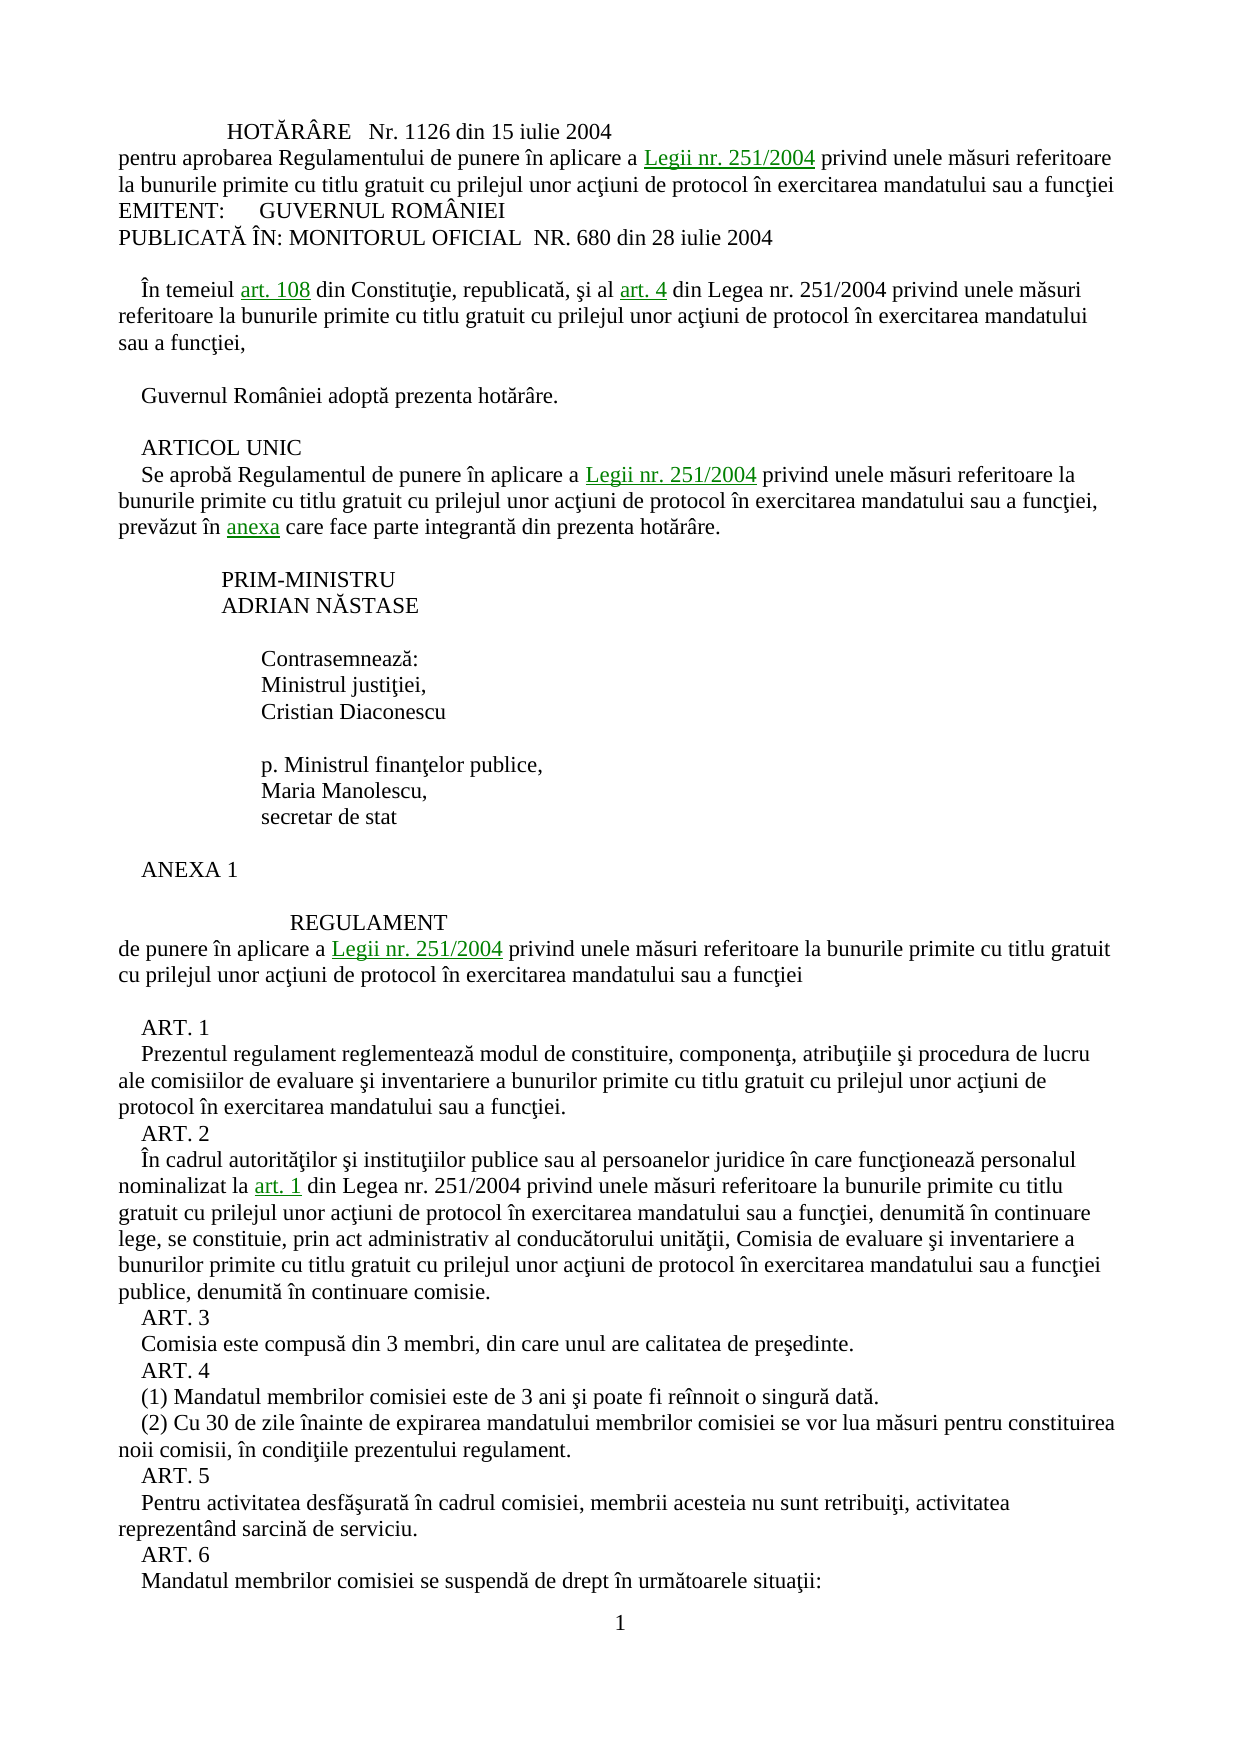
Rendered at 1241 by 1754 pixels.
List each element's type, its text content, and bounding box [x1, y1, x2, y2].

text În cadrul autorităţilor şi instituţiilor publice sau al persoanelor juridice în care funcţionează personalul nominalizat la art. 1 din Legea nr. 251/2004 privind unele măsuri referitoare la bunurile primite cu titlu gratuit cu prilejul unor acţiuni de protocol în exercitarea mandatului sau a funcţiei, denumită în continuare lege, se constituie, prin act administrativ al conducătorului unităţii, Comisia de evaluare şi inventariere a bunurilor primite cu titlu gratuit cu prilejul unor acţiuni de protocol în exercitarea mandatului sau a funcţiei publice, denumită în continuare comisie. [118, 1146, 1122, 1304]
text ANEXA 1 [118, 856, 1122, 882]
text Maria Manolescu, [118, 777, 1122, 803]
text ADRIAN NĂSTASE [118, 592, 1122, 619]
text ART. 3 [118, 1304, 1122, 1330]
text PRIM-MINISTRU [118, 566, 1122, 592]
text REGULAMENT [118, 909, 1122, 935]
text În temeiul art. 108 din Constituţie, republicată, şi al art. 4 din Legea nr. 251/2004 privind unele măsuri referitoare la bunurile primite cu titlu gratuit cu prilejul unor acţiuni de protocol în exercitarea mandatului sau a funcţiei, [118, 276, 1122, 355]
text Cristian Diaconescu [118, 698, 1122, 724]
text Pentru activitatea desfăşurată în cadrul comisiei, membrii acesteia nu sunt retribuiţi, activitatea reprezentând sarcină de serviciu. [118, 1488, 1122, 1541]
text ART. 4 [118, 1357, 1122, 1383]
text ARTICOL UNIC [118, 434, 1122, 461]
text ART. 5 [118, 1462, 1122, 1488]
text HOTĂRÂRE Nr. 1126 din 15 iulie 2004 [118, 118, 1122, 144]
text Comisia este compusă din 3 membri, din care unul are calitatea de preşedinte. [118, 1330, 1122, 1357]
text ART. 2 [118, 1119, 1122, 1146]
text (1) Mandatul membrilor comisiei este de 3 ani şi poate fi reînnoit o singură dată. [118, 1383, 1122, 1409]
text Contrasemnează: [118, 645, 1122, 672]
text Prezentul regulament reglementează modul de constituire, componenţa, atribuţiile şi procedura de lucru ale comisiilor de evaluare şi inventariere a bunurilor primite cu titlu gratuit cu prilejul unor acţiuni de protocol în exercitarea mandatului sau a funcţiei. [118, 1041, 1122, 1119]
text pentru aprobarea Regulamentului de punere în aplicare a Legii nr. 251/2004 privind unele măsuri referitoare la bunurile primite cu titlu gratuit cu prilejul unor acţiuni de protocol în exercitarea mandatului sau a funcţiei [118, 144, 1122, 197]
text ART. 1 [118, 1014, 1122, 1041]
text ART. 6 [118, 1541, 1122, 1568]
text Se aprobă Regulamentul de punere în aplicare a Legii nr. 251/2004 privind unele măsuri referitoare la bunurile primite cu titlu gratuit cu prilejul unor acţiuni de protocol în exercitarea mandatului sau a funcţiei, prevăzut în anexa care face parte integrantă din prezenta hotărâre. [118, 461, 1122, 540]
text Guvernul României adoptă prezenta hotărâre. [118, 382, 1122, 408]
text Mandatul membrilor comisiei se suspendă de drept în următoarele situaţii: [118, 1568, 1122, 1594]
text Ministrul justiţiei, [118, 672, 1122, 698]
text (2) Cu 30 de zile înainte de expirarea mandatului membrilor comisiei se vor lua măsuri pentru constituirea noii comisii, în condiţiile prezentului regulament. [118, 1409, 1122, 1462]
text p. Ministrul finanţelor publice, [118, 751, 1122, 777]
text secretar de stat [118, 803, 1122, 830]
text de punere în aplicare a Legii nr. 251/2004 privind unele măsuri referitoare la bunurile primite cu titlu gratuit cu prilejul unor acţiuni de protocol în exercitarea mandatului sau a funcţiei [118, 935, 1122, 988]
text PUBLICATĂ ÎN: MONITORUL OFICIAL NR. 680 din 28 iulie 2004 [118, 223, 1122, 250]
text EMITENT: GUVERNUL ROMÂNIEI [118, 197, 1122, 223]
